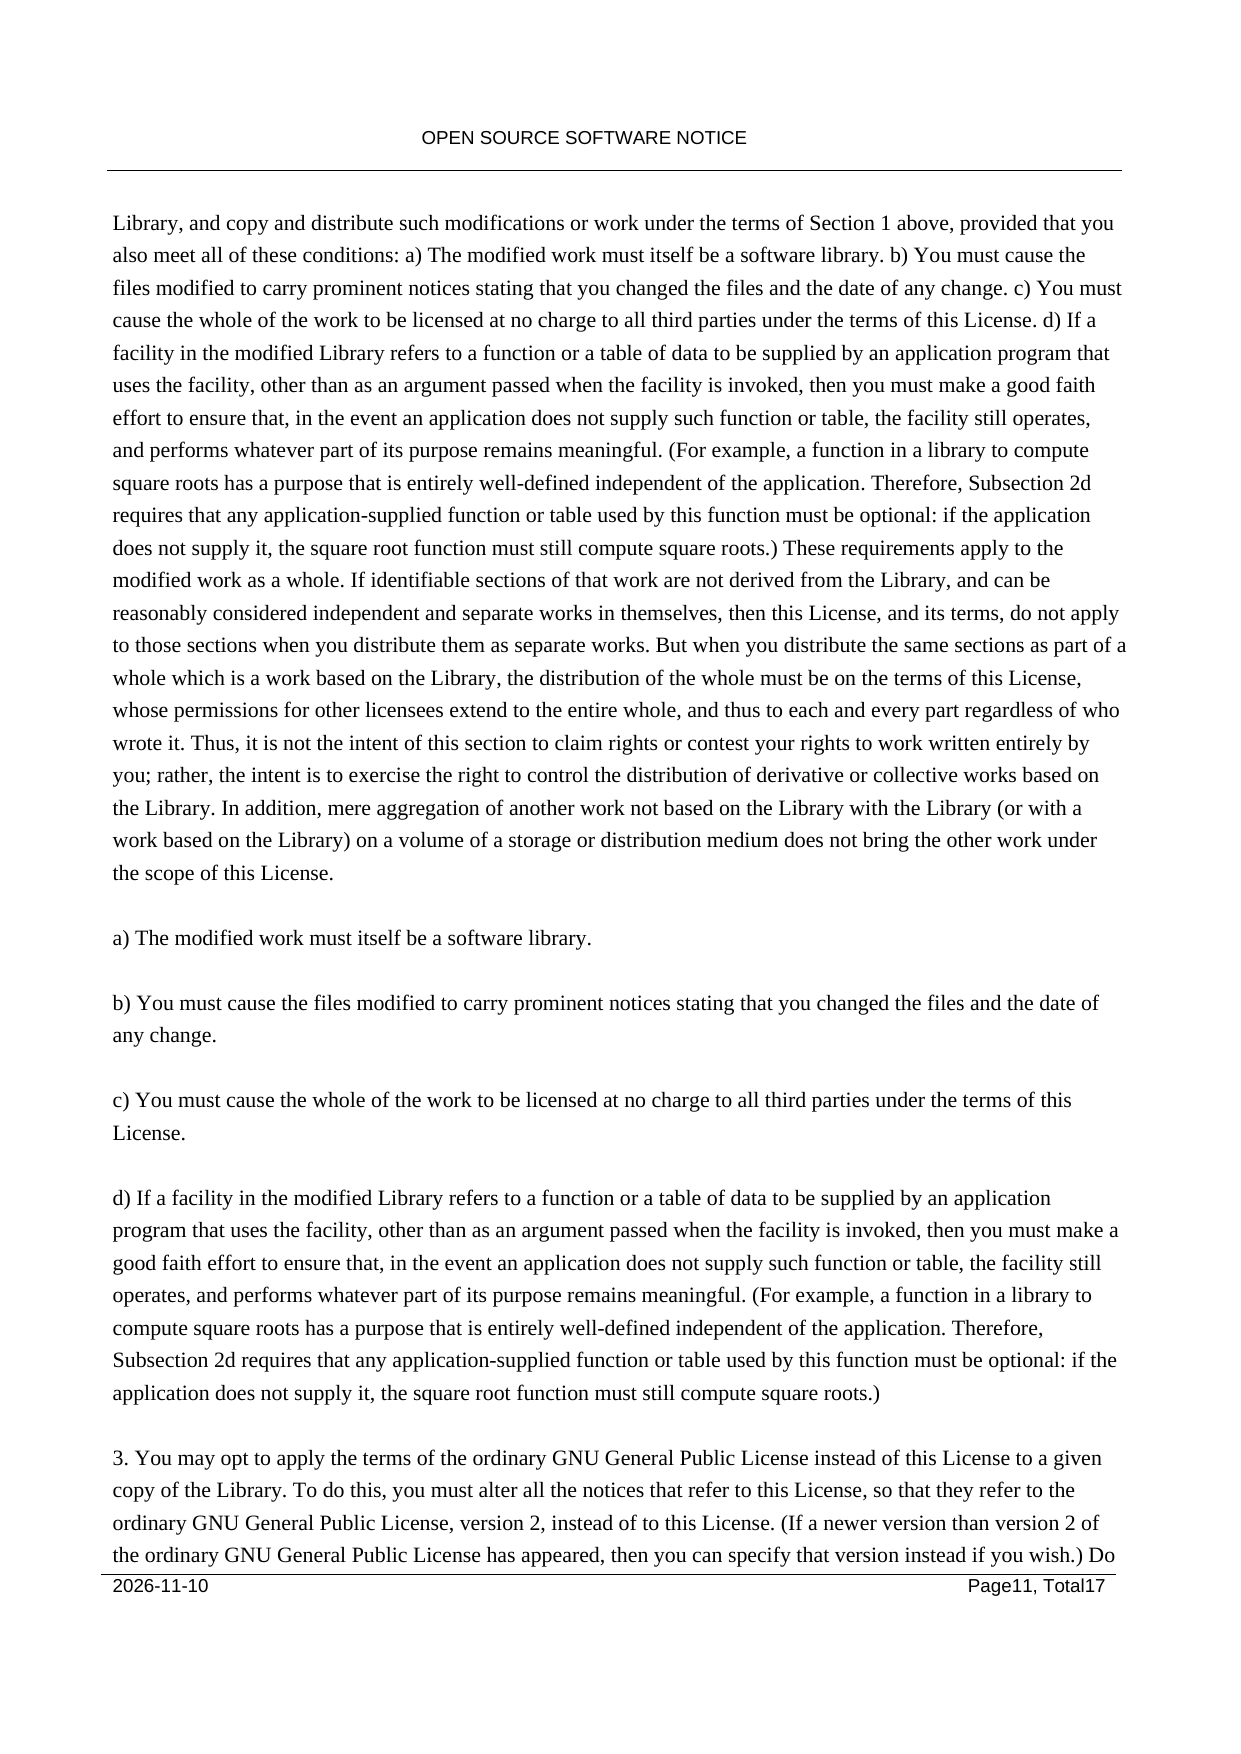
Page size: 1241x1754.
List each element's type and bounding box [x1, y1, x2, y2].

text [112, 206, 1128, 1571]
